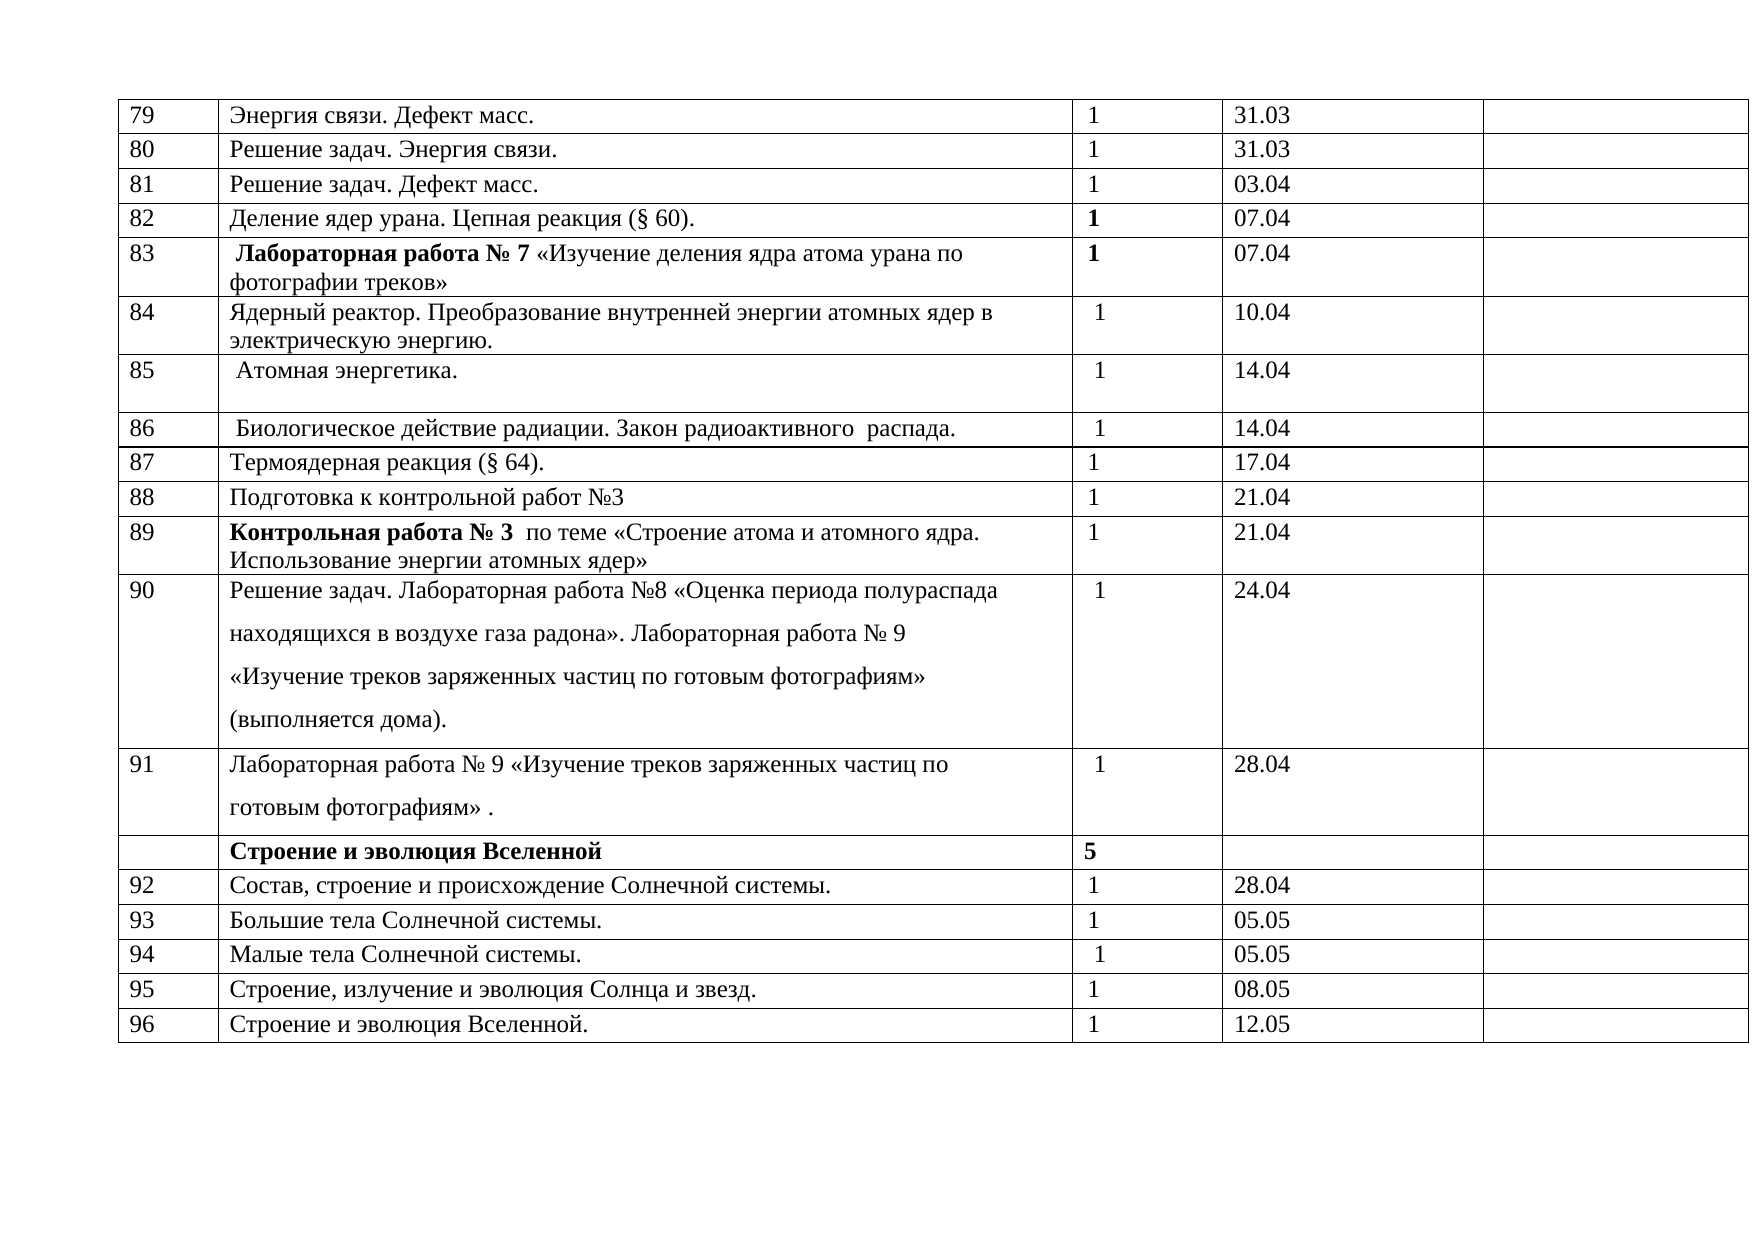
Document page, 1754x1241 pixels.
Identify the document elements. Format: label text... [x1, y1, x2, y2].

table_cell [1484, 204, 1748, 237]
table_cell 10.04 [1223, 297, 1483, 354]
table_cell [1223, 836, 1483, 869]
table_cell Состав, строение и происхождение Солнечной системы. [219, 870, 1072, 904]
table_cell Большие тела Солнечной системы. [219, 905, 1072, 938]
table_cell 1 [1073, 575, 1222, 748]
table_cell Ядерный реактор. Преобразование внутренней энергии атомных ядер в электрическую энергию. [219, 297, 1072, 354]
table_cell 90 [119, 575, 218, 748]
table_cell 92 [119, 870, 218, 904]
table_cell Деление ядер урана. Цепная реакция (§ 60). [219, 204, 1072, 237]
table_cell 80 [119, 134, 218, 168]
table_cell 1 [1073, 749, 1222, 835]
table_cell [1484, 169, 1748, 202]
table_cell Строение и эволюция Вселенной [219, 836, 1072, 869]
table_cell Энергия связи. Дефект масс. [219, 100, 1072, 133]
table_cell 86 [119, 413, 218, 446]
table_cell 82 [119, 204, 218, 237]
table_cell [1484, 1009, 1748, 1042]
table_cell Решение задач. Лабораторная работа №8 «Оценка периода полураспада находящихся в воздухе газа радона». Лабораторная работа № 9 «Изучение треков заряженных частиц по готовым фотографиям» (выполняется дома). [219, 575, 1072, 748]
table_cell Решение задач. Энергия связи. [219, 134, 1072, 168]
table_cell 1 [1073, 517, 1222, 574]
table_cell [1484, 134, 1748, 168]
table_cell Строение, излучение и эволюция Солнца и звезд. [219, 974, 1072, 1008]
table_cell 31.03 [1223, 134, 1483, 168]
table_cell [1484, 836, 1748, 869]
table_cell Малые тела Солнечной системы. [219, 940, 1072, 973]
table_cell 83 [119, 238, 218, 296]
table_cell [1484, 100, 1748, 133]
table_cell 08.05 [1223, 974, 1483, 1008]
table_cell 89 [119, 517, 218, 574]
table_cell 93 [119, 905, 218, 938]
table_cell Строение и эволюция Вселенной. [219, 1009, 1072, 1042]
table_cell Лабораторная работа № 7 «Изучение деления ядра атома урана по фотографии треков» [219, 238, 1072, 296]
table_cell 84 [119, 297, 218, 354]
table_cell 05.05 [1223, 905, 1483, 938]
table_cell [1484, 355, 1748, 412]
table_cell [1484, 870, 1748, 904]
table_cell 21.04 [1223, 517, 1483, 574]
table_cell 1 [1073, 204, 1222, 237]
table_cell 1 [1073, 905, 1222, 938]
table_cell [1484, 974, 1748, 1008]
table_cell 5 [1073, 836, 1222, 869]
table_cell 91 [119, 749, 218, 835]
table_cell [1484, 517, 1748, 574]
table_cell [1484, 297, 1748, 354]
table_cell 17.04 [1223, 448, 1483, 481]
table_cell 07.04 [1223, 238, 1483, 296]
table_cell 21.04 [1223, 482, 1483, 516]
table_cell 1 [1073, 974, 1222, 1008]
table_cell Подготовка к контрольной работ №3 [219, 482, 1072, 516]
table_cell Биологическое действие радиации. Закон радиоактивного распада. [219, 413, 1072, 446]
table_cell 14.04 [1223, 413, 1483, 446]
table_cell 31.03 [1223, 100, 1483, 133]
table_cell 1 [1073, 100, 1222, 133]
table_cell 1 [1073, 870, 1222, 904]
table_cell [1484, 940, 1748, 973]
table_cell 1 [1073, 134, 1222, 168]
table_cell 28.04 [1223, 870, 1483, 904]
table_cell Термоядерная реакция (§ 64). [219, 448, 1072, 481]
table_cell [1484, 749, 1748, 835]
table_cell Контрольная работа № 3 по теме «Строение атома и атомного ядра. Использование энергии атомных ядер» [219, 517, 1072, 574]
table_cell [1484, 575, 1748, 748]
table_cell [119, 836, 218, 869]
table_cell 1 [1073, 355, 1222, 412]
table_cell 87 [119, 448, 218, 481]
table_cell 1 [1073, 482, 1222, 516]
table_cell 96 [119, 1009, 218, 1042]
table_cell 1 [1073, 940, 1222, 973]
table_cell Решение задач. Дефект масс. [219, 169, 1072, 202]
table_cell Атомная энергетика. [219, 355, 1072, 412]
table_cell 07.04 [1223, 204, 1483, 237]
table_cell [1484, 482, 1748, 516]
table_cell 1 [1073, 169, 1222, 202]
table_cell 05.05 [1223, 940, 1483, 973]
table_cell 12.05 [1223, 1009, 1483, 1042]
table_cell 1 [1073, 1009, 1222, 1042]
table_cell 85 [119, 355, 218, 412]
table_cell [1484, 448, 1748, 481]
table_cell 28.04 [1223, 749, 1483, 835]
table_cell 88 [119, 482, 218, 516]
table_cell 1 [1073, 413, 1222, 446]
table_cell 1 [1073, 448, 1222, 481]
table_cell 94 [119, 940, 218, 973]
table_cell 1 [1073, 238, 1222, 296]
table_cell [1484, 238, 1748, 296]
table_cell [1484, 905, 1748, 938]
table_cell 14.04 [1223, 355, 1483, 412]
table_cell 24.04 [1223, 575, 1483, 748]
table_cell 1 [1073, 297, 1222, 354]
table_cell [1484, 413, 1748, 446]
table_cell 81 [119, 169, 218, 202]
table_cell 79 [119, 100, 218, 133]
table_cell 95 [119, 974, 218, 1008]
table_cell Лабораторная работа № 9 «Изучение треков заряженных частиц по готовым фотографиям» . [219, 749, 1072, 835]
table_cell 03.04 [1223, 169, 1483, 202]
